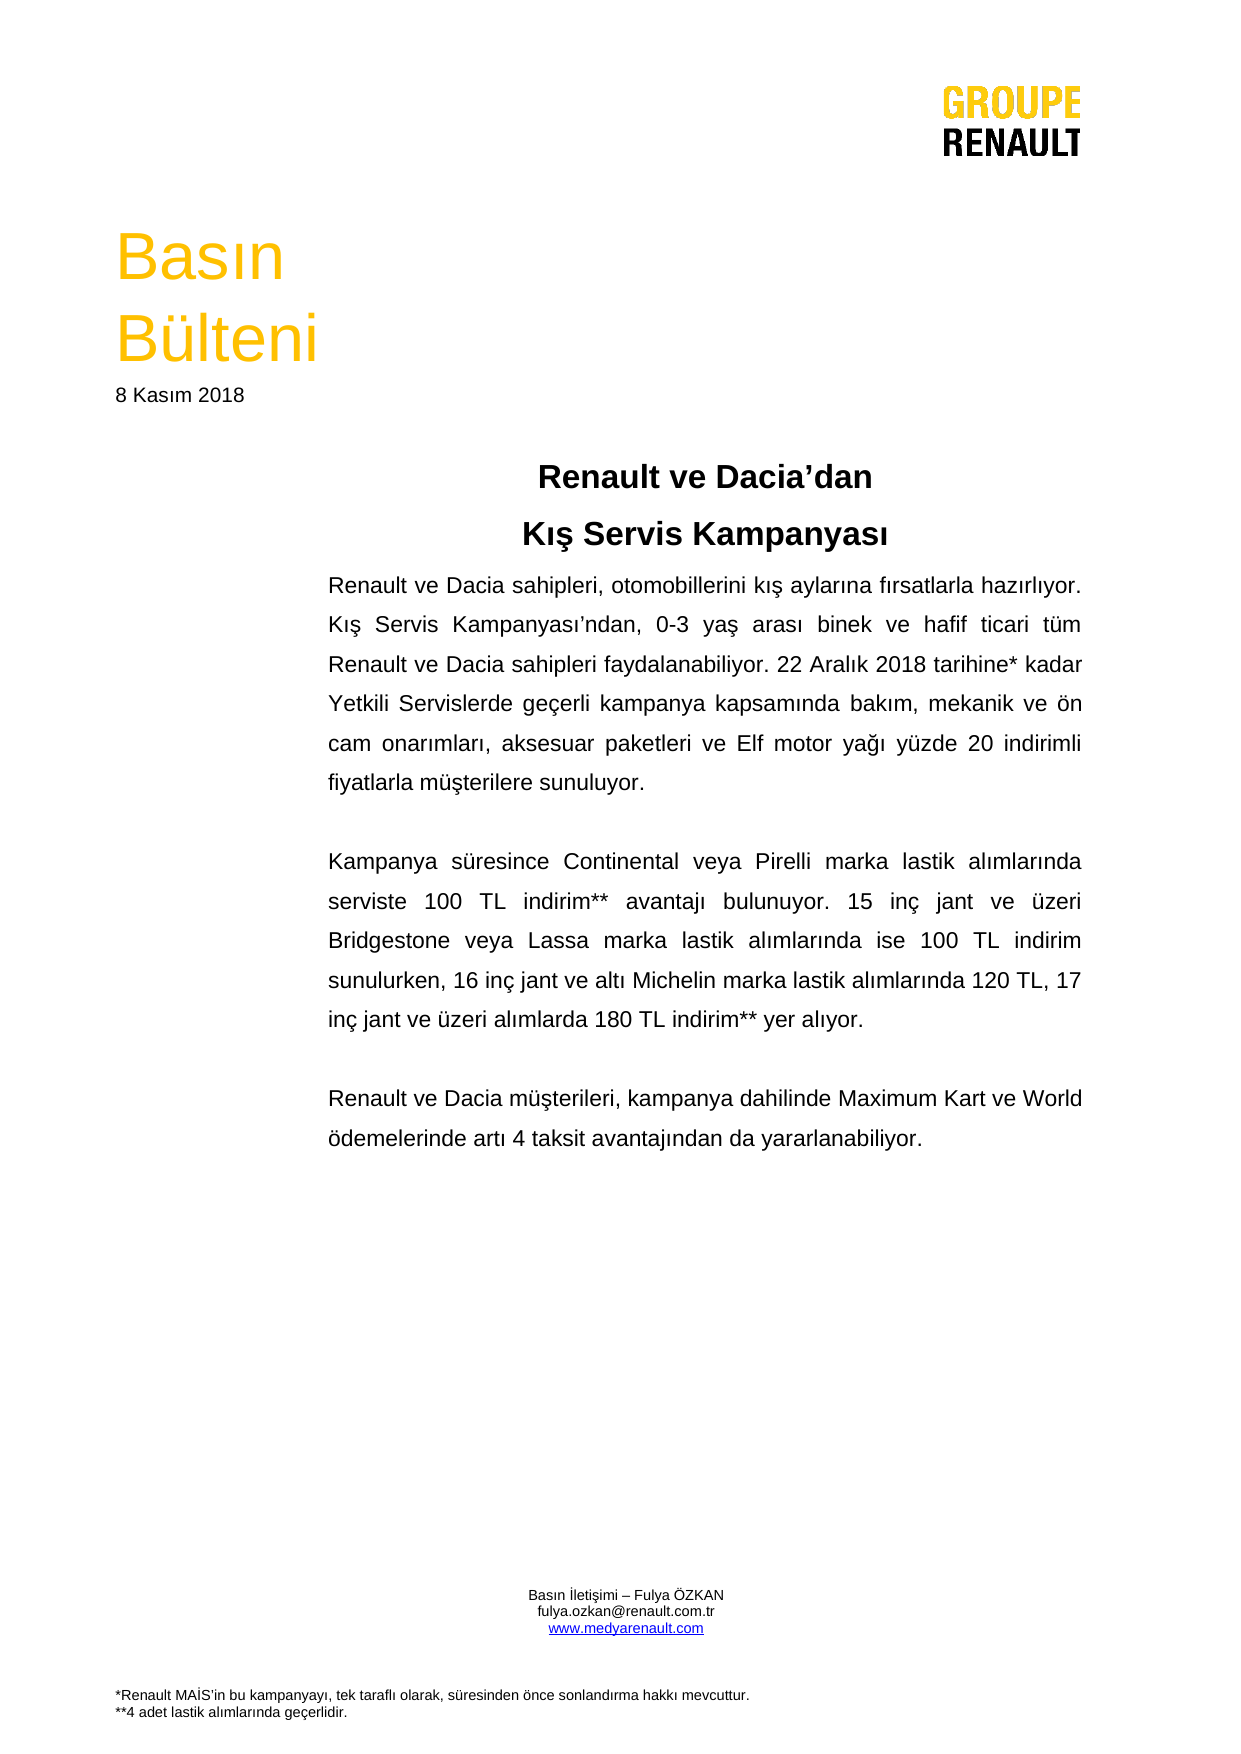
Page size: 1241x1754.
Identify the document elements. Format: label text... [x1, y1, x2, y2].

list Renault ve Dacia müşterileri, kampanya dahilinde Maximum Kart ve World ödemelerinde artı 4 taksit avantajından da yararlanabiliyor. [328, 1085, 1083, 1151]
text Renault ve Dacia’dan [328, 457, 1083, 495]
text Kış Servis Kampanyası [328, 514, 1083, 553]
list Renault ve Dacia sahipleri, otomobillerini kış aylarına fırsatlarla hazırlıyor. Kış Servis Kampanyası’ndan, 0-3 yaş arası binek ve hafif ticari tüm Renault ve Dacia sahipleri faydalanabiliyor. 22 Aralık 2018 tarihine* kadar Yetkili Servislerde geçerli kampanya kapsamında bakım, mekanik ve ön cam onarımları, aksesuar paketleri ve Elf motor yağı yüzde 20 indirimli fiyatlarla müşterilere sunuluyor. [328, 572, 1083, 796]
list Kampanya süresince Continental veya Pirelli marka lastik alımlarında serviste 100 TL indirim** avantajı bulunuyor. 15 inç jant ve üzeri Bridgestone veya Lassa marka lastik alımlarında ise 100 TL indirim sunulurken, 16 inç jant ve altı Michelin marka lastik alımlarında 120 TL, 17 inç jant ve üzeri alımlarda 180 TL indirim** yer alıyor. [328, 848, 1083, 1032]
text 8 Kasım 2018 [115, 381, 1139, 406]
picture [942, 86, 1080, 155]
text Bülteni [115, 299, 1139, 376]
text Basın [115, 217, 1139, 294]
